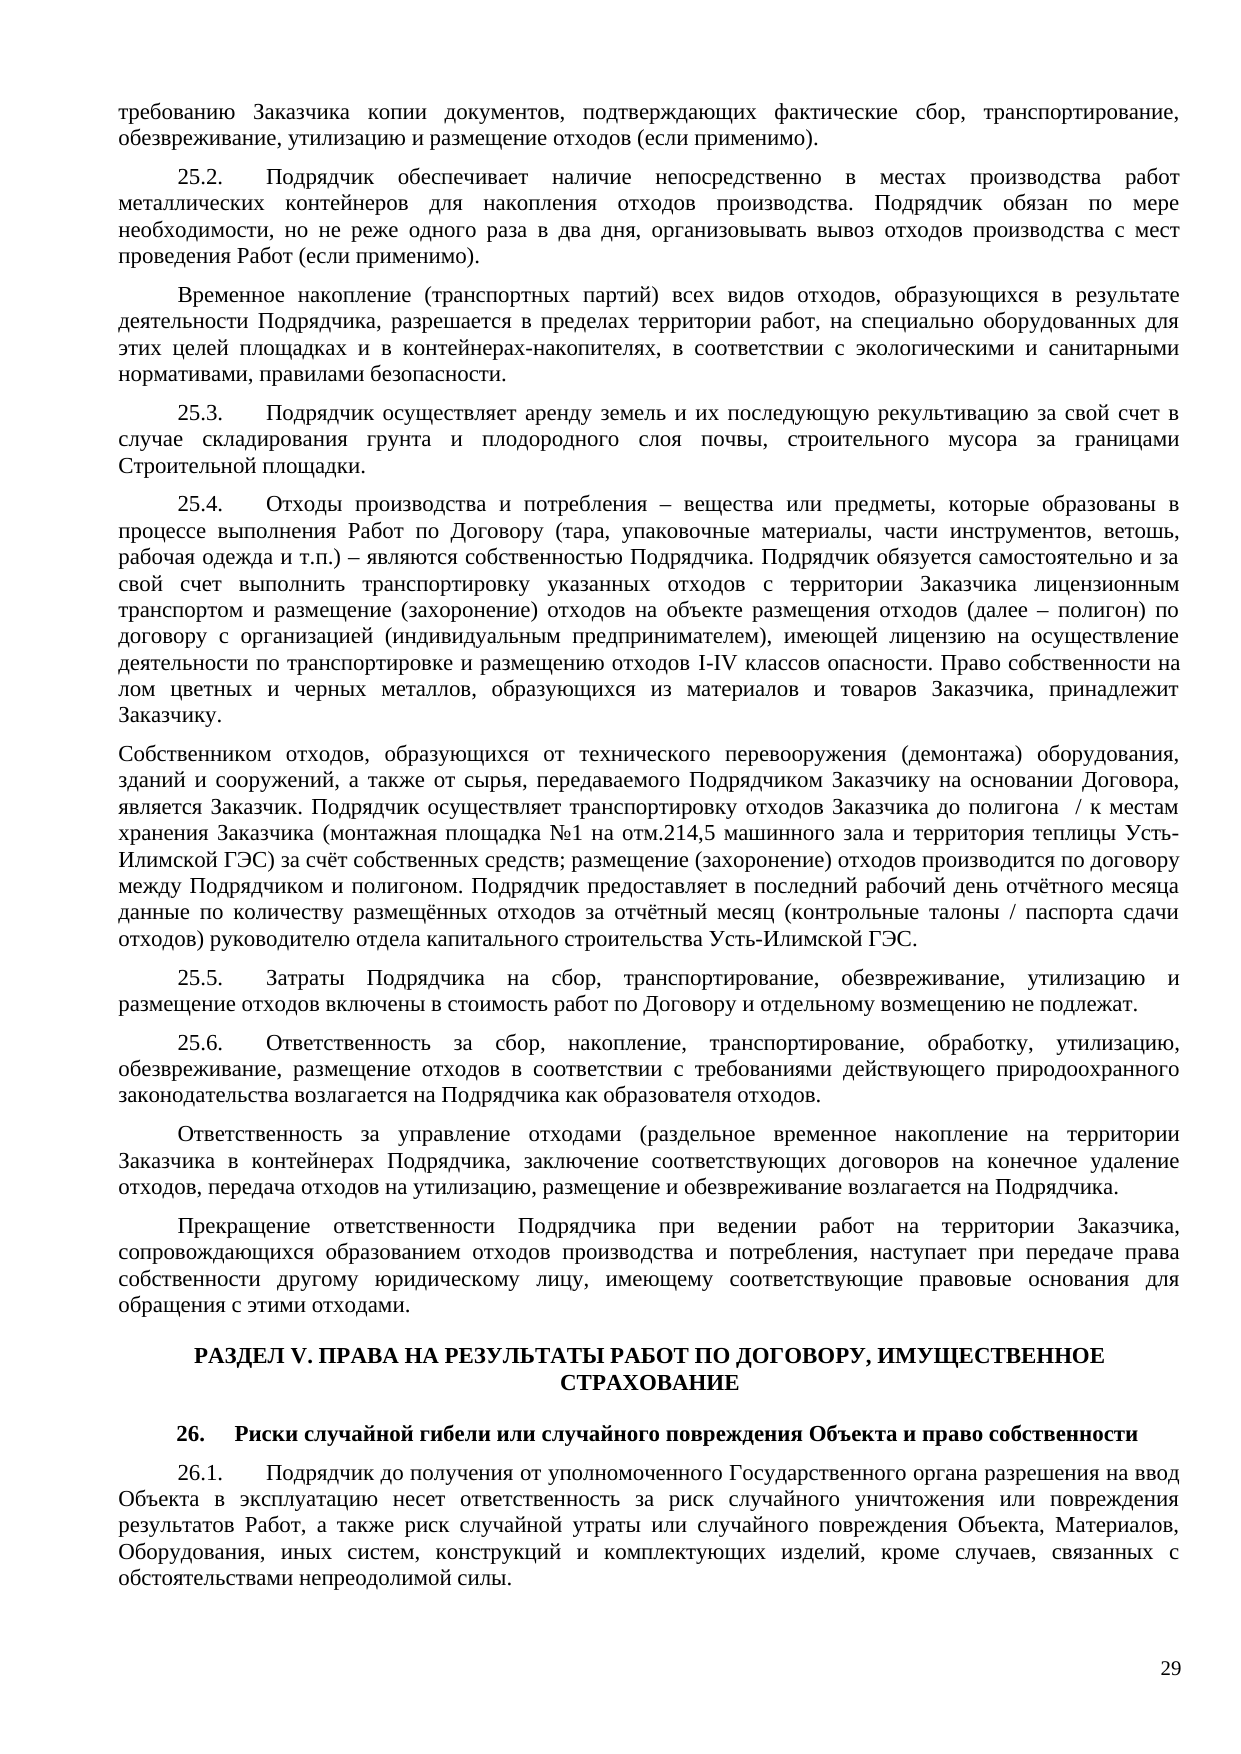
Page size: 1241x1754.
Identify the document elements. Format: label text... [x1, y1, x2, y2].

list Отходы производства и потребления – вещества или предметы, которые образованы в процессе выполнения Работ по Договору (тара, упаковочные материалы, части инструментов, ветошь, рабочая одежда и т.п.) – являются собственностью Подрядчика. Подрядчик обязуется самостоятельно и за свой счет выполнить транспортировку указанных отходов с территории Заказчика лицензионным транспортом и размещение (захоронение) отходов на объекте размещения отходов (далее – полигон) по договору с организацией (индивидуальным предпринимателем), имеющей лицензию на осуществление деятельности по транспортировке и размещению отходов I-IV классов опасности. Право собственности на лом цветных и черных металлов, образующихся из материалов и товаров Заказчика, принадлежит Заказчику. [118, 491, 1181, 728]
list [118, 98, 1181, 151]
text Ответственность за управление отходами (раздельное временное накопление на территории Заказчика в контейнерах Подрядчика, заключение соответствующих договоров на конечное удаление отходов, передача отходов на утилизацию, размещение и обезвреживание возлагается на Подрядчика. [118, 1120, 1181, 1199]
text Временное накопление (транспортных партий) всех видов отходов, образующихся в результате деятельности Подрядчика, разрешается в пределах территории работ, на специально оборудованных для этих целей площадках и в контейнерах-накопителях, в соответствии с экологическими и санитарными нормативами, правилами безопасности. [118, 281, 1181, 386]
list Подрядчик осуществляет аренду земель и их последующую рекультивацию за свой счет в случае складирования грунта и плодородного слоя почвы, строительного мусора за границами Строительной площадки. [118, 399, 1181, 478]
text Риски случайной гибели или случайного повреждения Объекта и право собственности [118, 1420, 1181, 1446]
text Подрядчик до получения от уполномоченного Государственного органа разрешения на ввод Объекта в эксплуатацию несет ответственность за риск случайного уничтожения или повреждения результатов Работ, а также риск случайной утраты или случайного повреждения Объекта, Материалов, Оборудования, иных систем, конструкций и комплектующих изделий, кроме случаев, связанных с обстоятельствами непреодолимой силы. [118, 1459, 1181, 1591]
list Подрядчик обеспечивает наличие непосредственно в местах производства работ металлических контейнеров для накопления отходов производства. Подрядчик обязан по мере необходимости, но не реже одного раза в два дня, организовывать вывоз отходов производства с мест проведения Работ (если применимо). [118, 163, 1181, 268]
list Затраты Подрядчика на сбор, транспортирование, обезвреживание, утилизацию и размещение отходов включены в стоимость работ по Договору и отдельному возмещению не подлежат. [118, 963, 1181, 1016]
list Собственником отходов, образующихся от технического перевооружения (демонтажа) оборудования, зданий и сооружений, а также от сырья, передаваемого Подрядчиком Заказчику на основании Договора, является Заказчик. Подрядчик осуществляет транспортировку отходов Заказчика до полигона / к местам хранения Заказчика (монтажная площадка №1 на отм.214,5 машинного зала и территория теплицы Усть-Илимской ГЭС) за счёт собственных средств; размещение (захоронение) отходов производится по договору между Подрядчиком и полигоном. Подрядчик предоставляет в последний рабочий день отчётного месяца данные по количеству размещённых отходов за отчётный месяц (контрольные талоны / паспорта сдачи отходов) руководителю отдела капитального строительства Усть-Илимской ГЭС. [118, 740, 1181, 951]
list РАЗДЕЛ V. ПРАВА НА РЕЗУЛЬТАТЫ РАБОТ ПО ДОГОВОРУ, ИМУЩЕСТВЕННОЕ СТРАХОВАНИЕ [118, 1342, 1181, 1395]
list Ответственность за сбор, накопление, транспортирование, обработку, утилизацию, обезвреживание, размещение отходов в соответствии с требованиями действующего природоохранного законодательства возлагается на Подрядчика как образователя отходов. [118, 1029, 1181, 1108]
text Прекращение ответственности Подрядчика при ведении работ на территории Заказчика, сопровождающихся образованием отходов производства и потребления, наступает при передаче права собственности другому юридическому лицу, имеющему соответствующие правовые основания для обращения с этими отходами. [118, 1212, 1181, 1317]
